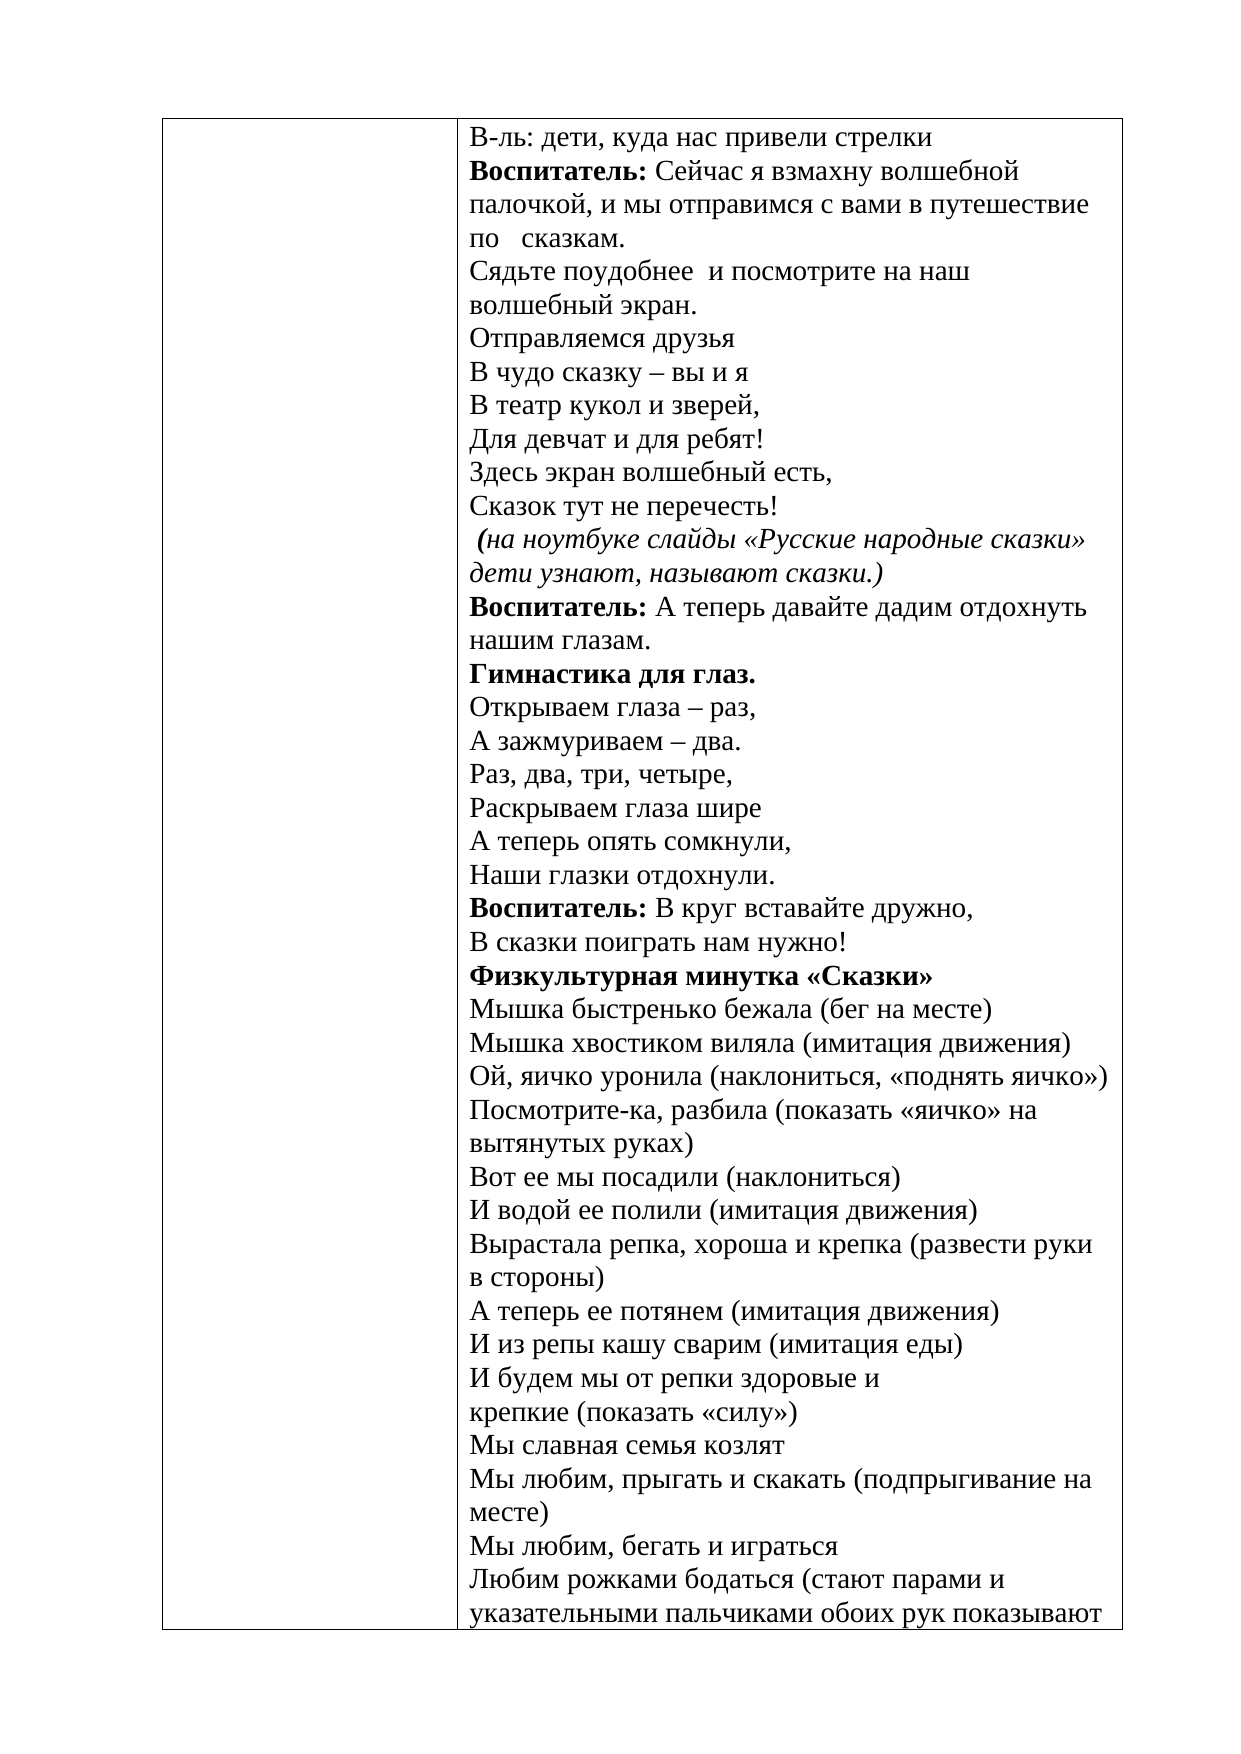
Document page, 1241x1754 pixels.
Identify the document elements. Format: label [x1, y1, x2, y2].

table_cell [458, 119, 1122, 1628]
table_cell [163, 119, 457, 1628]
